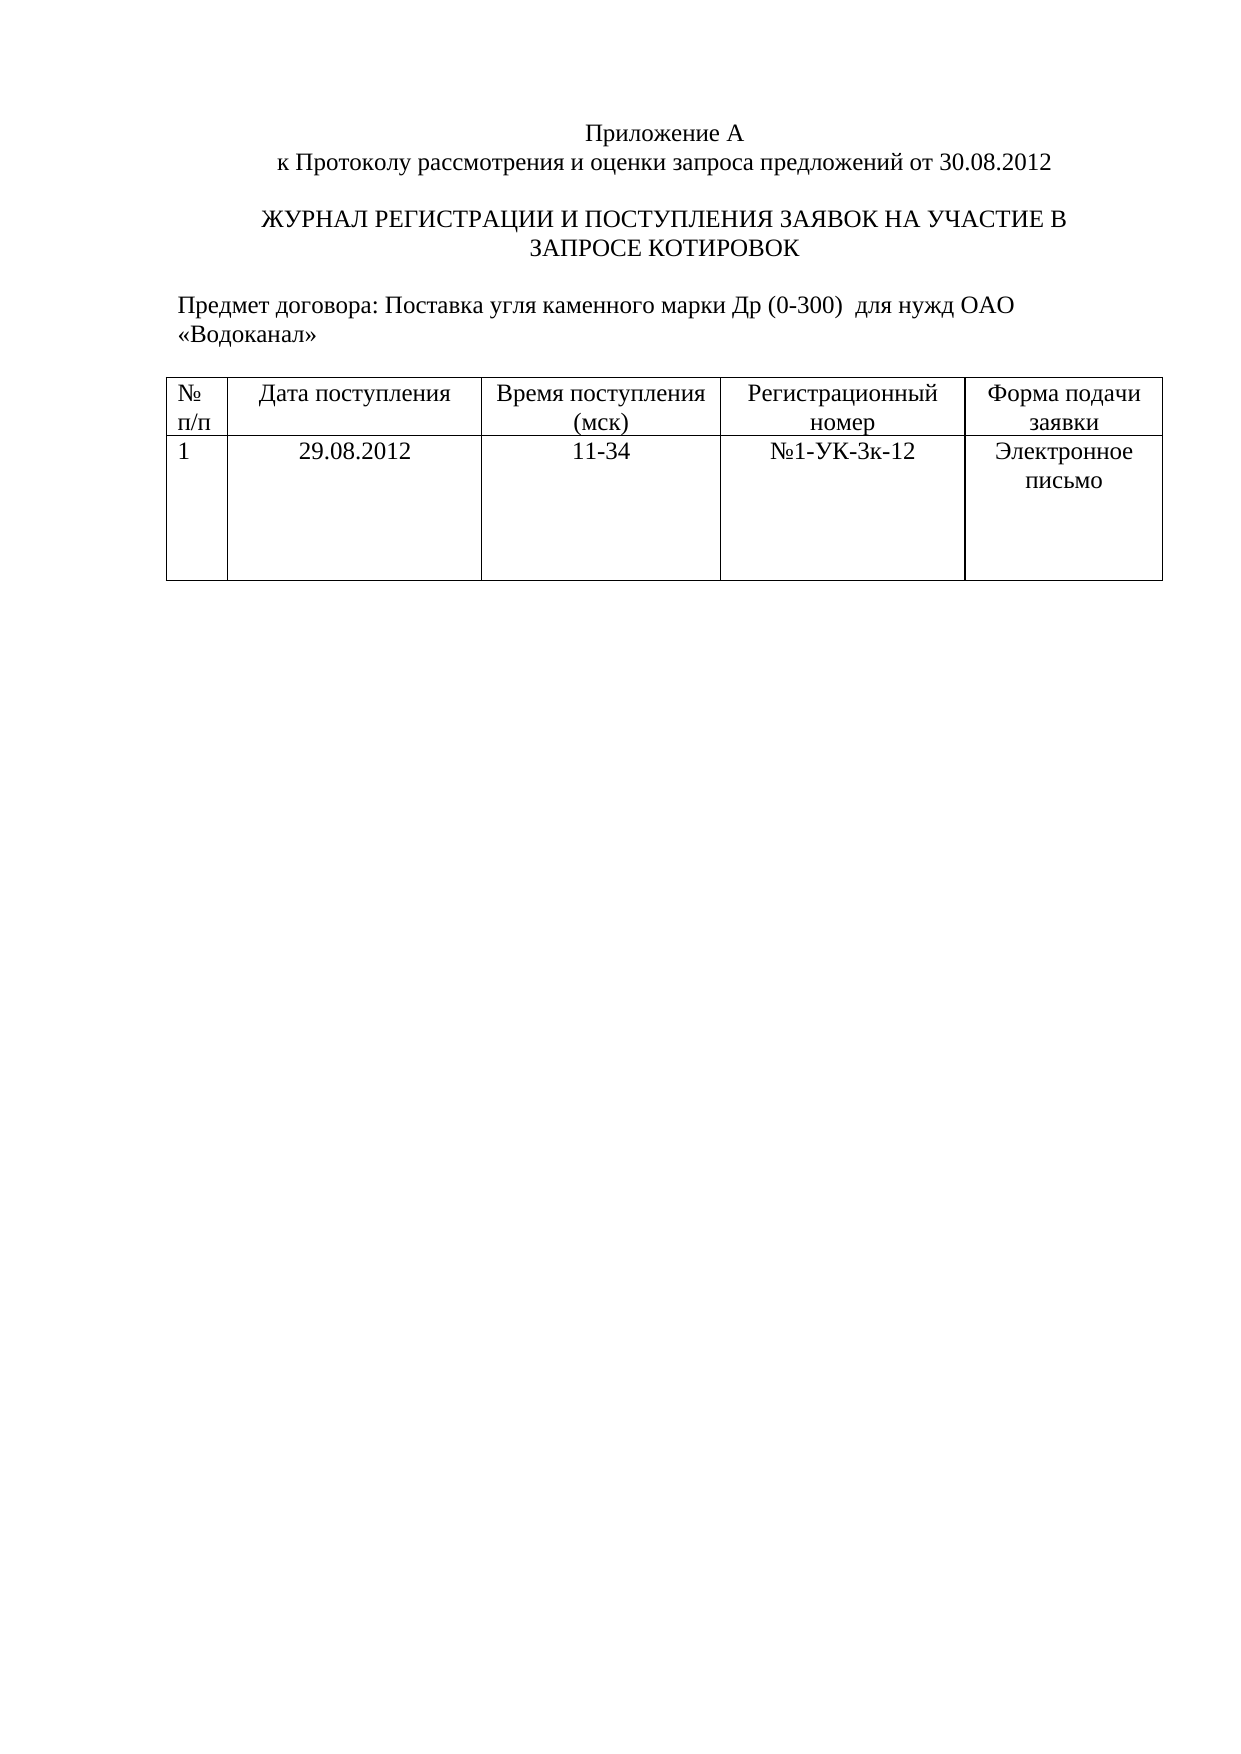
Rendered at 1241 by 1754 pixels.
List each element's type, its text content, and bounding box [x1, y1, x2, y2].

table_header Дата поступления [228, 378, 481, 435]
table_header Форма подачи заявки [966, 378, 1162, 435]
table_cell 29.08.2012 [228, 436, 481, 580]
table_header Время поступления (мск) [482, 378, 720, 435]
table_header Регистрационный номер [721, 378, 964, 435]
text Приложение А [177, 118, 1152, 147]
table_cell №1-УК-3к-12 [721, 436, 964, 580]
text к Протоколу рассмотрения и оценки запроса предложений от 30.08.2012 [177, 147, 1152, 176]
table_cell 1 [167, 436, 227, 580]
text ЖУРНАЛ РЕГИСТРАЦИИ И ПОСТУПЛЕНИЯ ЗАЯВОК НА УЧАСТИЕ В [177, 204, 1152, 233]
table_cell 11-34 [482, 436, 720, 580]
text Предмет договора: Поставка угля каменного марки Др (0-300) для нужд ОАО «Водоканал» [177, 291, 1152, 348]
table_cell Электронное письмо [966, 436, 1162, 580]
table_header № п/п [167, 378, 227, 435]
text ЗАПРОСЕ КОТИРОВОК [177, 233, 1152, 262]
